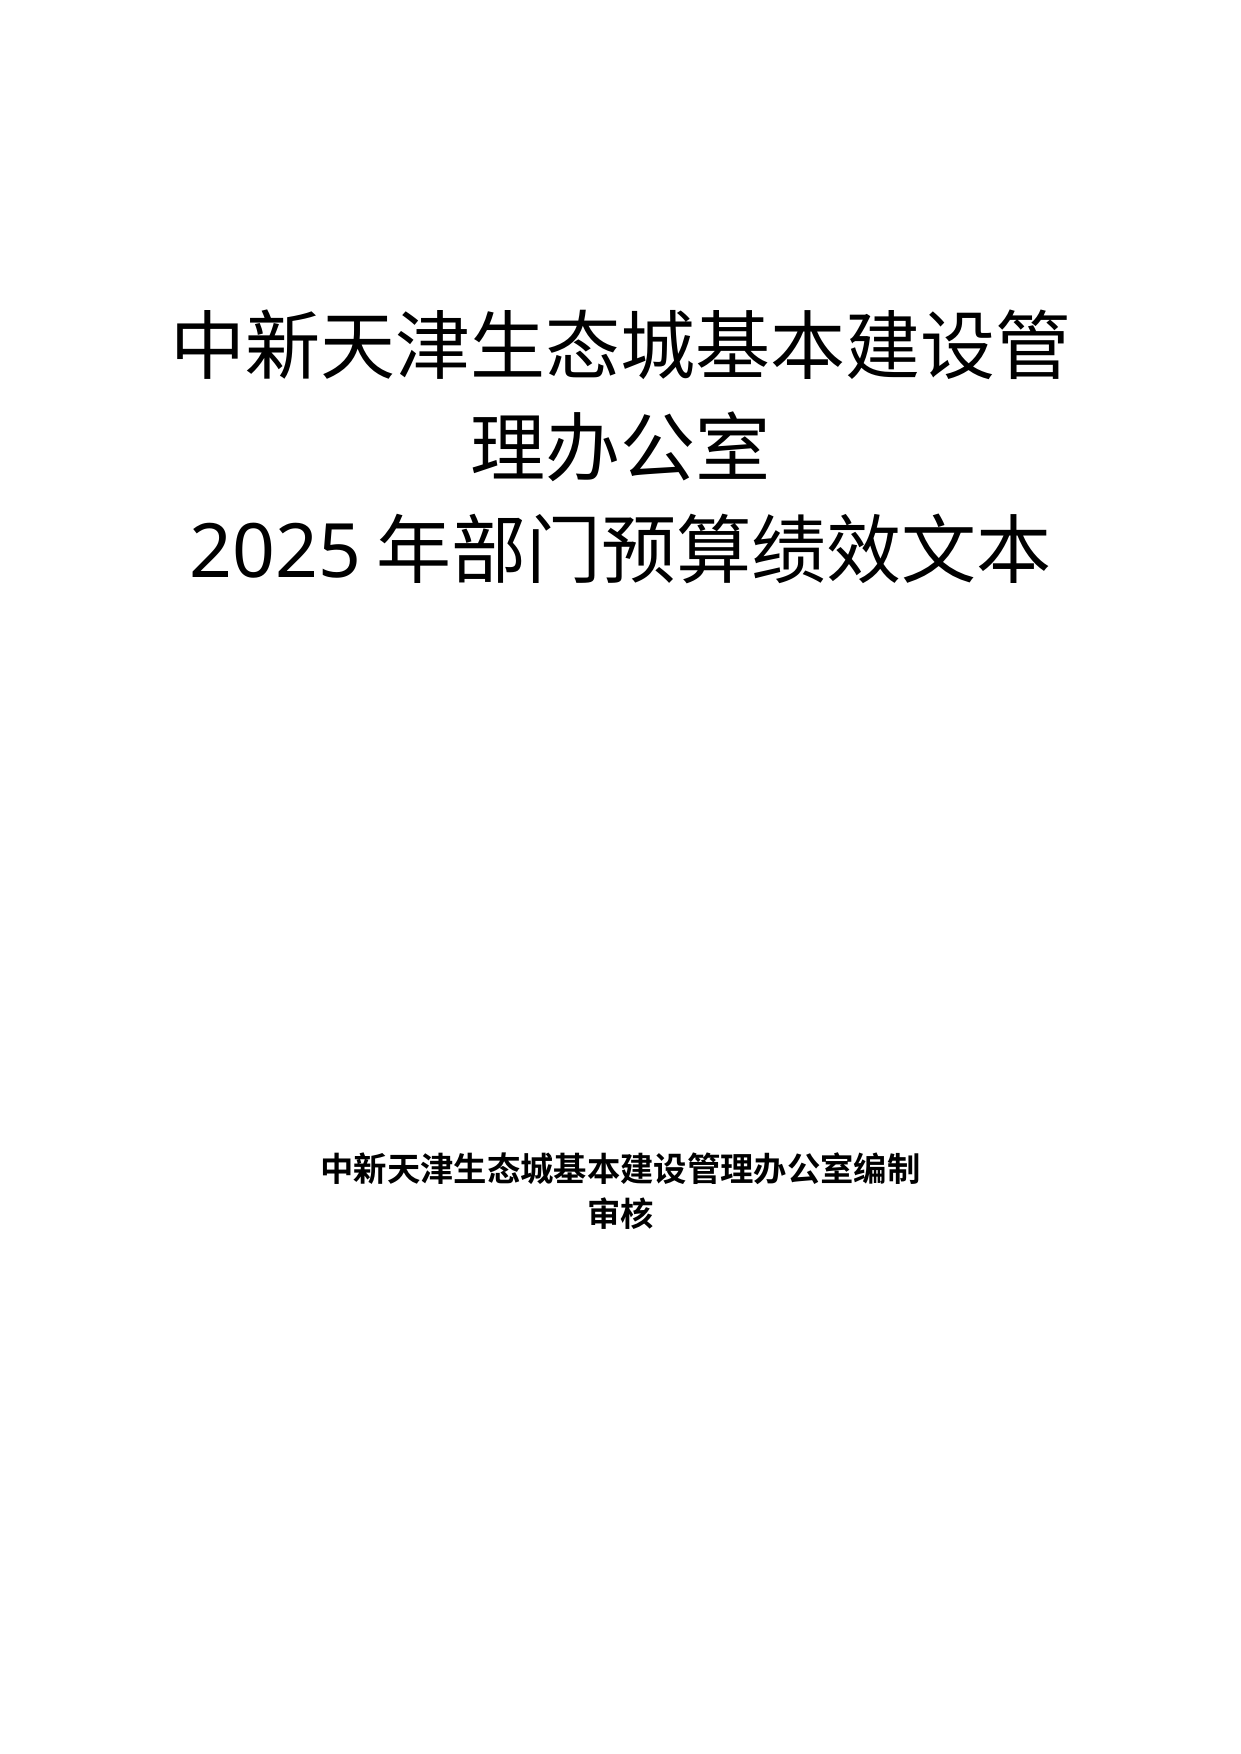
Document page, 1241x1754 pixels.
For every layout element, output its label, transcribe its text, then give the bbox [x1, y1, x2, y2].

text 中新天津生态城基本建设管理办公室编制 [136, 1146, 1104, 1191]
text 2025年部门预算绩效文本 [136, 497, 1104, 599]
text 审核 [136, 1191, 1104, 1237]
text 中新天津生态城基本建设管理办公室 [136, 293, 1104, 497]
